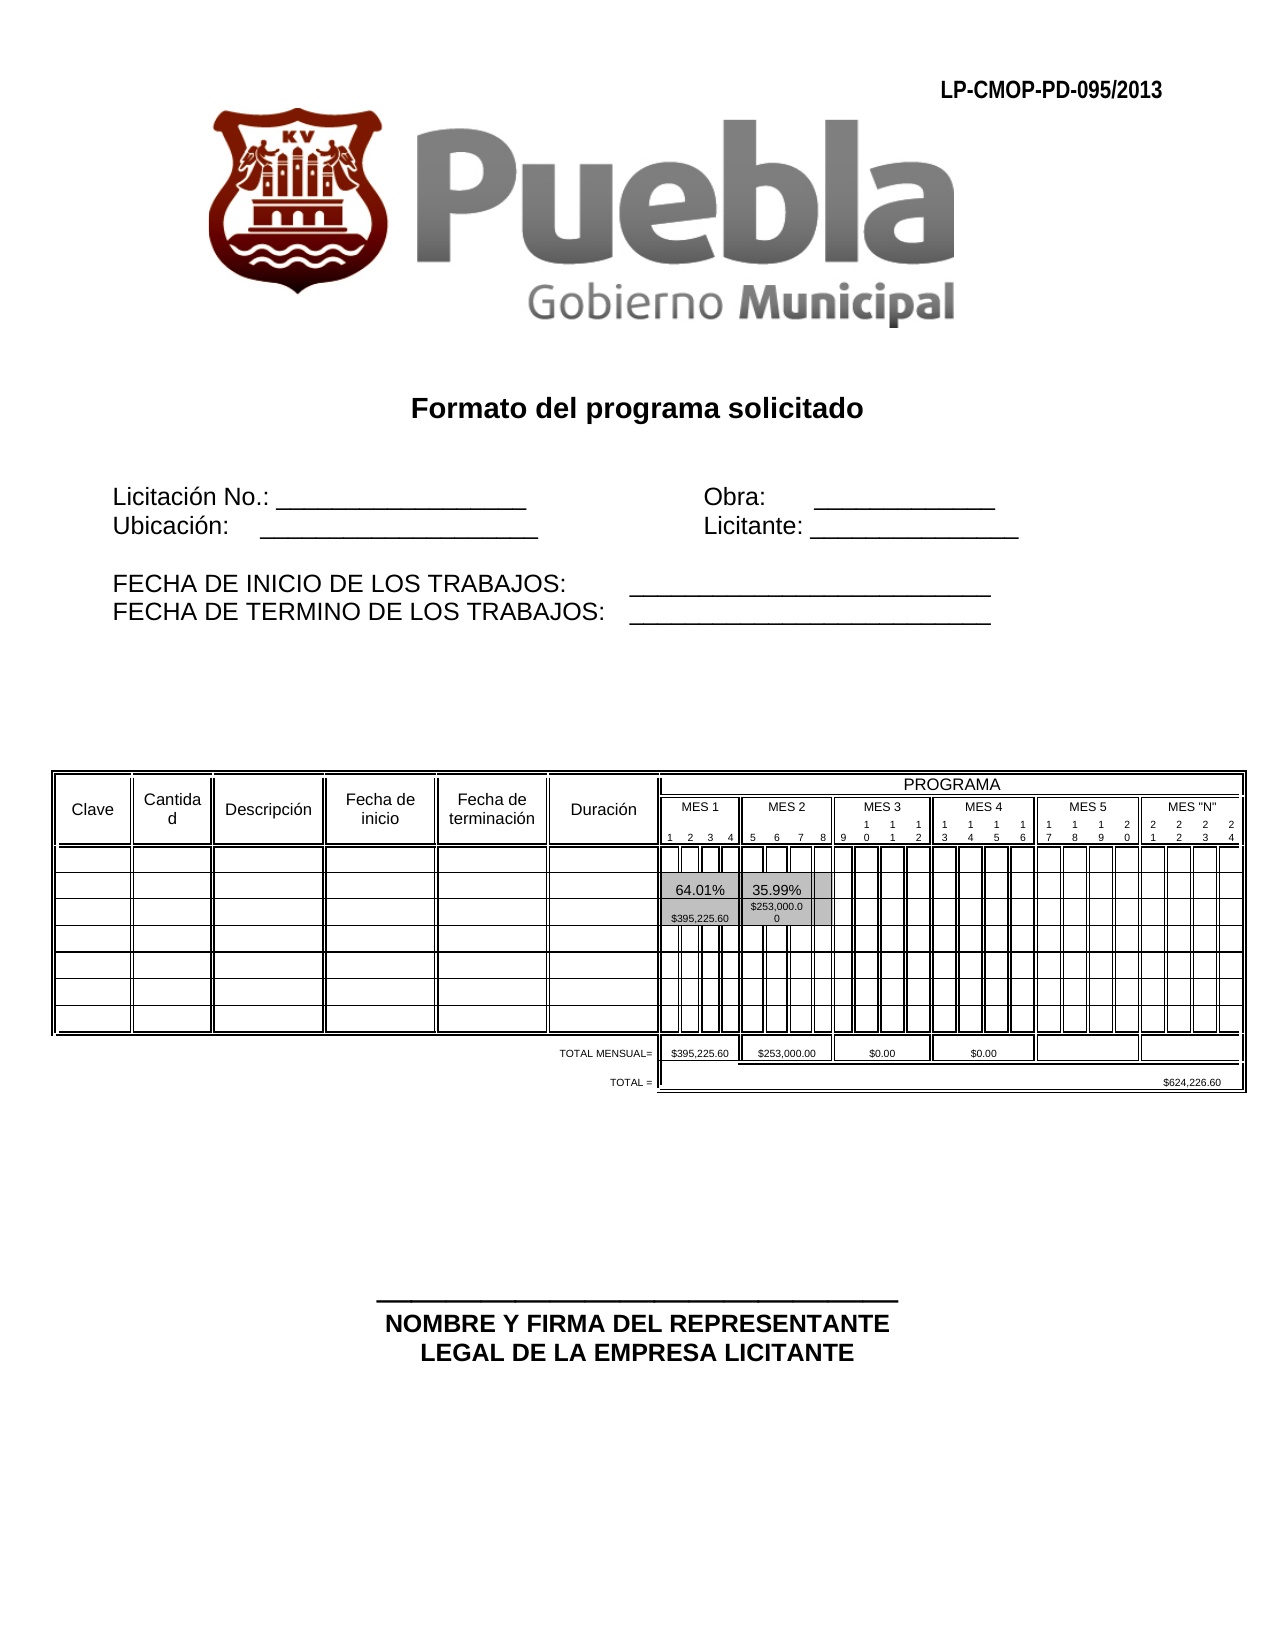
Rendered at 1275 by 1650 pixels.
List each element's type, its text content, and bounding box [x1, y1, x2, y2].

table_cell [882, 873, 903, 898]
text Ubicación: ____________________ Licitante: _______________ [112, 511, 1162, 540]
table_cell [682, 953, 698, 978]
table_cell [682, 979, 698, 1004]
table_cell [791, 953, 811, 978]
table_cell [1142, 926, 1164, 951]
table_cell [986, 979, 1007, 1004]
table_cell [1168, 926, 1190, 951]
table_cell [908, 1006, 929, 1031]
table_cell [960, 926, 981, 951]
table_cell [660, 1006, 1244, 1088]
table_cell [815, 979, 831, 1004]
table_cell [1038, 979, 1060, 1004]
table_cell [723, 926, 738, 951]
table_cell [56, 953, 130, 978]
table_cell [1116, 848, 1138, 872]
text NOMBRE Y FIRMA DEL REPRESENTANTE [112, 1309, 1162, 1337]
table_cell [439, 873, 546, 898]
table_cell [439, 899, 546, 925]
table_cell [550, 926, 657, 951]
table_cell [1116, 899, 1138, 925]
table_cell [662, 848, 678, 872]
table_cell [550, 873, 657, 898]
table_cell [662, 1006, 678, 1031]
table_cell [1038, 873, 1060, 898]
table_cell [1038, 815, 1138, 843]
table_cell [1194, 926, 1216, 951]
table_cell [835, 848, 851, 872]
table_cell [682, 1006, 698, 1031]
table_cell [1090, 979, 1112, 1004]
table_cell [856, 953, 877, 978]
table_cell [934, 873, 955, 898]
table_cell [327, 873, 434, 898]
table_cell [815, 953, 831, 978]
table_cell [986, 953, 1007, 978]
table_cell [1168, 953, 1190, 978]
text FECHA DE INICIO DE LOS TRABAJOS: __________________________ [112, 569, 1162, 597]
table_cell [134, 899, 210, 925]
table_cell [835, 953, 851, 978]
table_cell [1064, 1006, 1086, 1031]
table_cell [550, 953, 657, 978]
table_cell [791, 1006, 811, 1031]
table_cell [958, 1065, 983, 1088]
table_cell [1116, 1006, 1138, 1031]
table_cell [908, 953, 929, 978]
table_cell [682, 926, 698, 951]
text _______________ [112, 1237, 1162, 1309]
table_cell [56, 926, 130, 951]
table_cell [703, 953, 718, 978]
picture [208, 108, 954, 328]
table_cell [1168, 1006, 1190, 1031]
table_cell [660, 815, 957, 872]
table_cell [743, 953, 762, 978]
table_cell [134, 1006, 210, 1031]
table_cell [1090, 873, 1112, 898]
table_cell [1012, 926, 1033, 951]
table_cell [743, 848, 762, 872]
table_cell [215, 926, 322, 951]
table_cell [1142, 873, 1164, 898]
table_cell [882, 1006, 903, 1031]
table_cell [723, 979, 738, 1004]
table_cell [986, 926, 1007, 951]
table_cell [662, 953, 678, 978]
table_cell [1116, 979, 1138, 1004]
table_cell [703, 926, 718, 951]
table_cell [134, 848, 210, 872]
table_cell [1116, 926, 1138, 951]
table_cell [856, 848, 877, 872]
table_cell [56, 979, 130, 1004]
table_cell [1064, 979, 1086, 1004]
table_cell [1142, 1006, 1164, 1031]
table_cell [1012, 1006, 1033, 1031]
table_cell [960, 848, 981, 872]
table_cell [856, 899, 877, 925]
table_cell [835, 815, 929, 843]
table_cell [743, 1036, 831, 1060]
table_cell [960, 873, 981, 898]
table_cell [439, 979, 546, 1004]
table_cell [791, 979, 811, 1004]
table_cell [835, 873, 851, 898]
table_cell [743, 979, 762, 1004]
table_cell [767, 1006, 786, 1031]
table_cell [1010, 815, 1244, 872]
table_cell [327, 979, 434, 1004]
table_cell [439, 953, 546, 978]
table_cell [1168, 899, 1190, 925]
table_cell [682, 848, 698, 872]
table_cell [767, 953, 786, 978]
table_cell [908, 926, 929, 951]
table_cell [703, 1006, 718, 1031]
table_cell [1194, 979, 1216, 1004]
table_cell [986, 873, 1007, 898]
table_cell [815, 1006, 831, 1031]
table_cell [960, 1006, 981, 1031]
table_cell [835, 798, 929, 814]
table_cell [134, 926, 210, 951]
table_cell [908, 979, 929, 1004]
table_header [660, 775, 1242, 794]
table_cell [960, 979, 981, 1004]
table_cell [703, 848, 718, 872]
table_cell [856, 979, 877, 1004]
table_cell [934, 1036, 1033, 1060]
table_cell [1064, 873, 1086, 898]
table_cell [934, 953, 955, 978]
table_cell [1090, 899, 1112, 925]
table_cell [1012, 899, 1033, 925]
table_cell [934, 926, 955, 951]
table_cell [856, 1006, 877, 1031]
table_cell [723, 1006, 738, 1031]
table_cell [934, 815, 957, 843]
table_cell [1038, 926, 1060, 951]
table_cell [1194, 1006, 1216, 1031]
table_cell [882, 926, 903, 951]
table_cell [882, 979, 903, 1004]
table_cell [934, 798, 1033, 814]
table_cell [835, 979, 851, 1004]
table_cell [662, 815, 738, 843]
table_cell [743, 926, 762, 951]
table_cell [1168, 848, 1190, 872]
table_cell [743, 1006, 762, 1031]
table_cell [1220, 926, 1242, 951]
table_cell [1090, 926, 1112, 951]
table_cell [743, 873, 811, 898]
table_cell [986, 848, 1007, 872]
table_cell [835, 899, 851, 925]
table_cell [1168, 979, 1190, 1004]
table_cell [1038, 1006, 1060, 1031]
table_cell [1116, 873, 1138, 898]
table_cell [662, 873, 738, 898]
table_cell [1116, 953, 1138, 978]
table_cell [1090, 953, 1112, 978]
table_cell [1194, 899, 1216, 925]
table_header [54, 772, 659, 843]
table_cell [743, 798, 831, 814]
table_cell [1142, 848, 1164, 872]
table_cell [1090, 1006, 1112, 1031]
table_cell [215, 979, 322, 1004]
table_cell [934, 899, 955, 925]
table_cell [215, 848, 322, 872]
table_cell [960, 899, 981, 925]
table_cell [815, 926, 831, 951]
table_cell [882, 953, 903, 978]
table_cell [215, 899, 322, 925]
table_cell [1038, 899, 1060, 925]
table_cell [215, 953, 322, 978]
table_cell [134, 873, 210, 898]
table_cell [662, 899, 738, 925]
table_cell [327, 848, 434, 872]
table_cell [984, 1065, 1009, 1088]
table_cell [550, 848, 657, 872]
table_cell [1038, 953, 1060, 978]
text FECHA DE TERMINO DE LOS TRABAJOS: __________________________ [112, 597, 1162, 626]
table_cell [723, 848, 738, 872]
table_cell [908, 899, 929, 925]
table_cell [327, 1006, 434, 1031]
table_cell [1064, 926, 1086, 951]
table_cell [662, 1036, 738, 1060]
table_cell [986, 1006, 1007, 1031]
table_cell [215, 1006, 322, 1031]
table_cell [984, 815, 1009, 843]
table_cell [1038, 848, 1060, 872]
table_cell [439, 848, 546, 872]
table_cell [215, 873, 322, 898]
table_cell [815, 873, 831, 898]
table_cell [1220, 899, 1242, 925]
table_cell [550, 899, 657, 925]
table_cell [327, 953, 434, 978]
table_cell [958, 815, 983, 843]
text Licitación No.: __________________ Obra: _____________ [112, 482, 1162, 511]
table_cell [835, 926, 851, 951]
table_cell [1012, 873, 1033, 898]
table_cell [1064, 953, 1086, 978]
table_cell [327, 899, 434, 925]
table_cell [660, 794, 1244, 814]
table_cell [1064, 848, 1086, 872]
text LEGAL DE [112, 1337, 1162, 1366]
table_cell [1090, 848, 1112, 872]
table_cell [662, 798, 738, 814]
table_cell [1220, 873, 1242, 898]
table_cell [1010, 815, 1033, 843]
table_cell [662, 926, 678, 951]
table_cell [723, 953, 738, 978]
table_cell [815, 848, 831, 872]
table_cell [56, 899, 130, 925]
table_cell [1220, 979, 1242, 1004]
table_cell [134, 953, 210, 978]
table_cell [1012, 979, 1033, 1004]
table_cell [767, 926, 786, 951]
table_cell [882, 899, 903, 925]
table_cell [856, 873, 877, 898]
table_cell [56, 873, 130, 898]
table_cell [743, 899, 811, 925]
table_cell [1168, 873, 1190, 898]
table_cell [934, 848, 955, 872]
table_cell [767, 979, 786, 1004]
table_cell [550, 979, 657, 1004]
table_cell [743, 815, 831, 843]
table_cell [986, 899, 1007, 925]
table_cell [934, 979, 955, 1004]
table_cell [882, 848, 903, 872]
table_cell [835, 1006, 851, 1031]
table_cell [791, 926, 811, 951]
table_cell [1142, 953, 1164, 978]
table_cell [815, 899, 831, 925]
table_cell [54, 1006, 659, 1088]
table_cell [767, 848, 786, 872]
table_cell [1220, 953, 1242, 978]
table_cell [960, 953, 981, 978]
text Formato del programa solicitado [112, 391, 1162, 425]
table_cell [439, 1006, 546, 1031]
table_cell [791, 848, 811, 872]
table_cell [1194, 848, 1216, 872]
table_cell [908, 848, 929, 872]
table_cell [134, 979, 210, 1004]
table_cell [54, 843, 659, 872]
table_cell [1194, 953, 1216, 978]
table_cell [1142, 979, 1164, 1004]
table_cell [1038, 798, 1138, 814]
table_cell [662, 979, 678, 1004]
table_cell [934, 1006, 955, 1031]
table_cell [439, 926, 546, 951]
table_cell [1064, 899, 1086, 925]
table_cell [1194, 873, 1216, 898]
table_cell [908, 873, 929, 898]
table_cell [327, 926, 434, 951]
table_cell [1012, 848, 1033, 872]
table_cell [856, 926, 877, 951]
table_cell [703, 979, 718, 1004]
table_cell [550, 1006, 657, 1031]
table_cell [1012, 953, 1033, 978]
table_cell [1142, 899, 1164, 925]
